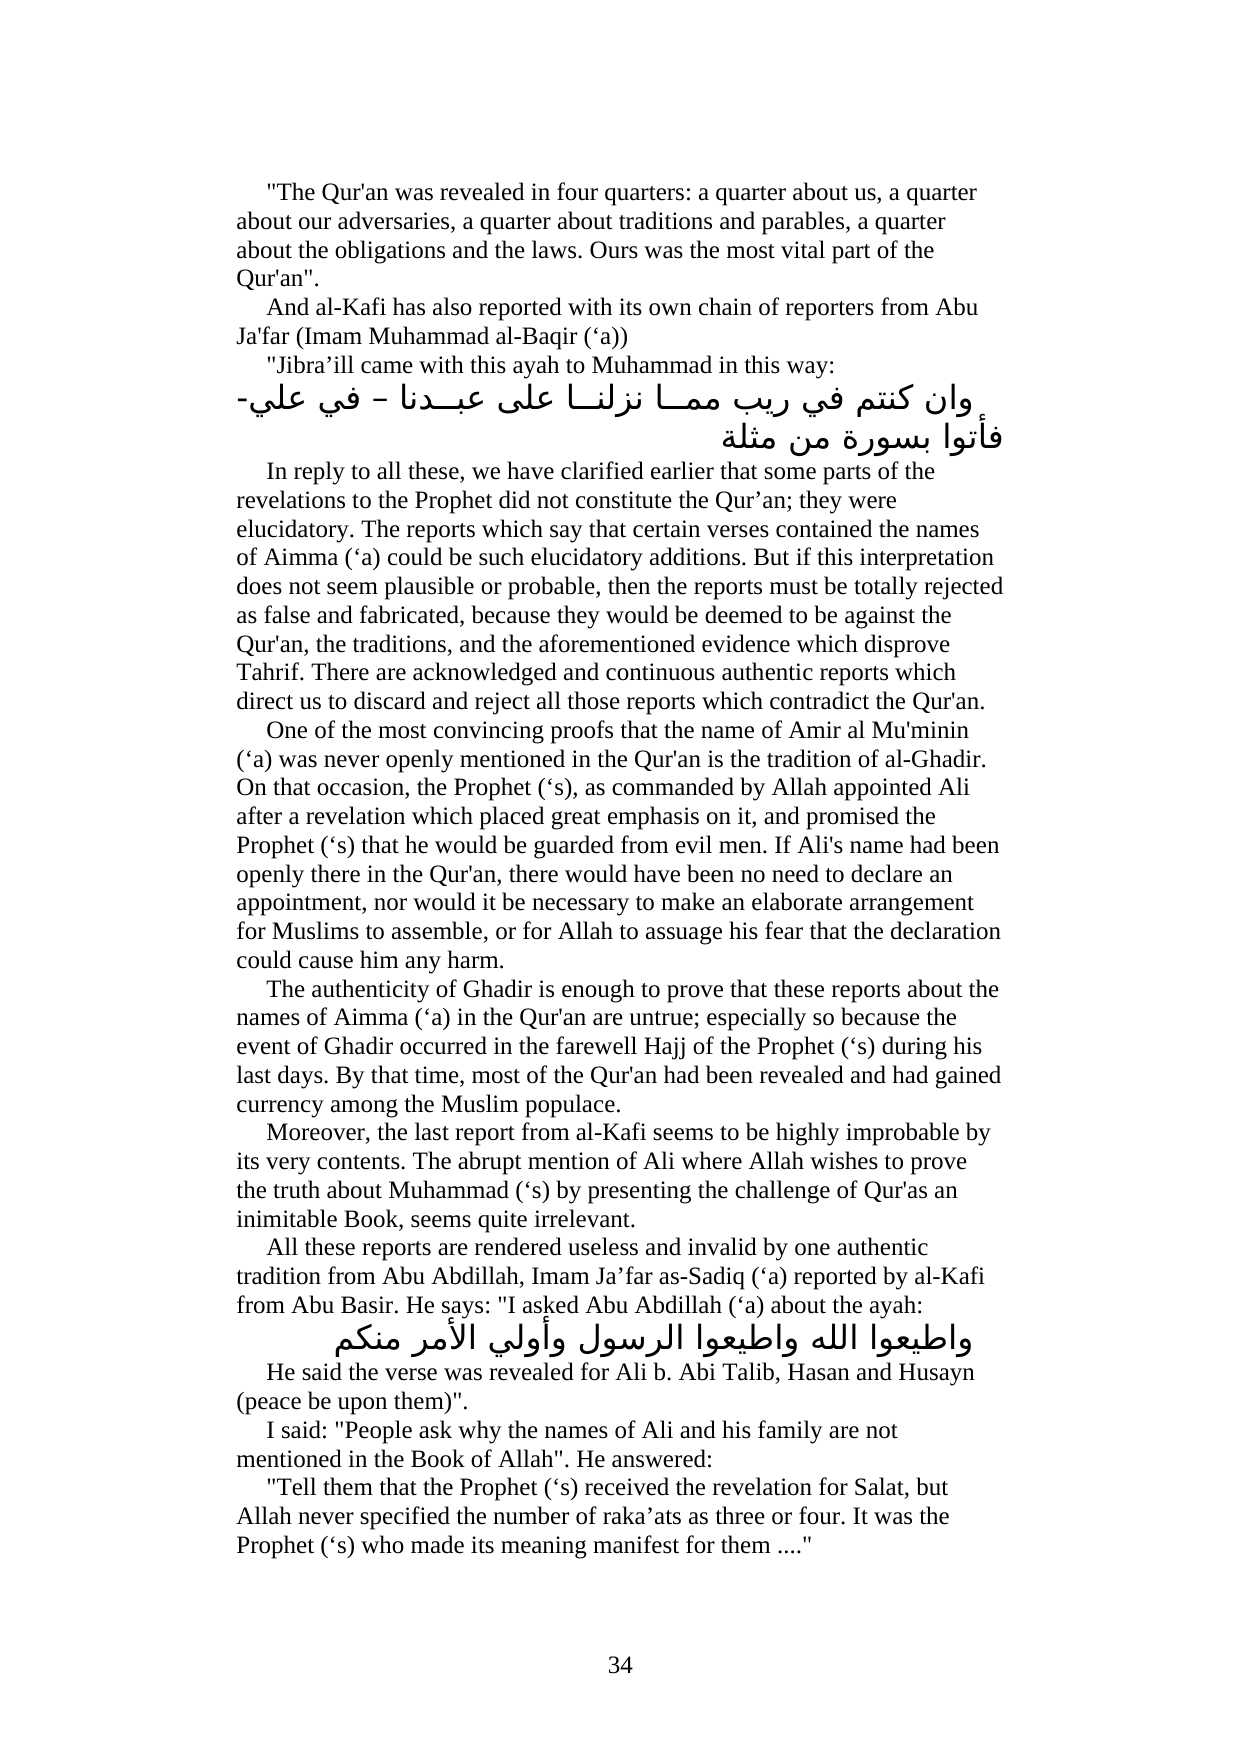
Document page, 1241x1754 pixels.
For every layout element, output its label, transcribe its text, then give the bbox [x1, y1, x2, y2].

text I said: "People ask why the names of Ali and his family are not mentioned in the Book of Allah". He answered: [236, 1415, 1004, 1472]
text وان كنتم في ريب مما نزلنا على عبدنا – في علي- فأتوا بسورة من مثلة [236, 378, 1004, 456]
text All these reports are rendered useless and invalid by one authentic tradition from Abu Abdillah, Imam Ja’far as-Sadiq (‘a) reported by al-Kafi from Abu Basir. He says: "I asked Abu Abdillah (‘a) about the ayah: [236, 1232, 1004, 1319]
text The authenticity of Ghadir is enough to prove that these reports about the names of Aimma (‘a) in the Qur'an are untrue; especially so because the event of Ghadir occurred in the farewell Hajj of the Prophet (‘s) during his last days. By that time, most of the Qur'an had been revealed and had gained currency among the Muslim populace. [236, 974, 1004, 1117]
text "The Qur'an was revealed in four quarters: a quarter about us, a quarter about our adversaries, a quarter about traditions and parables, a quarter about the obligations and the laws. Ours was the most vital part of the Qur'an". [236, 177, 1004, 292]
text واطيعوا الله واطيعوا الرسول وأولي الأمر منكم [236, 1319, 1004, 1357]
text He said the verse was revealed for Ali b. Abi Talib, Hasan and Husayn (peace be upon them)". [236, 1357, 1004, 1415]
text One of the most convincing proofs that the name of Amir al Mu'minin (‘a) was never openly mentioned in the Qur'an is the tradition of al-Ghadir. On that occasion, the Prophet (‘s), as commanded by Allah appointed Ali after a revela­tion which placed great emphasis on it, and promised the Prophet (‘s) that he would be guarded from evil men. If Ali's name had been openly there in the Qur'an, there would have been no need to declare an appointment, nor would it be necessary to make an elaborate arrangement for Muslims to assemble, or for Allah to assuage his fear that the declaration could cause him any harm. [236, 715, 1004, 974]
text Moreover, the last report from al-Kafi seems to be highly improbable by its very contents. The abrupt mention of Ali where Allah wishes to prove the truth about Muhammad (‘s) by presenting the challenge of Qur'as an inimitable Book, seems quite irrelevant. [236, 1117, 1004, 1232]
text "Tell them that the Prophet (‘s) received the revelation for Salat, but Allah never specified the number of raka’ats as three or four. It was the Prophet (‘s) who made its meaning manifest for them ...." [236, 1472, 1004, 1559]
text "Jibra’ill came with this ayah to Muhammad in this way: [236, 350, 1004, 378]
text In reply to all these, we have clarified earlier that some parts of the revelations to the Prophet did not constitute the Qur’an; they were elucidatory. The reports which say that certain verses contained the names of Aimma (‘a) could be such elucidatory additions. But if this interpretation does not seem plausible or probable, then the reports must be totally rejected as false and fabricated, because they would be deemed to be against the Qur'an, the traditions, and the aforementioned evidence which disprove Tahrif. There are acknowledged and continuous auth­entic reports which direct us to discard and reject all those reports which contradict the Qur'an. [236, 456, 1004, 715]
text And al-Kafi has also reported with its own chain of reporters from Abu Ja'far (Imam Muhammad al-Baqir (‘a)) [236, 292, 1004, 350]
